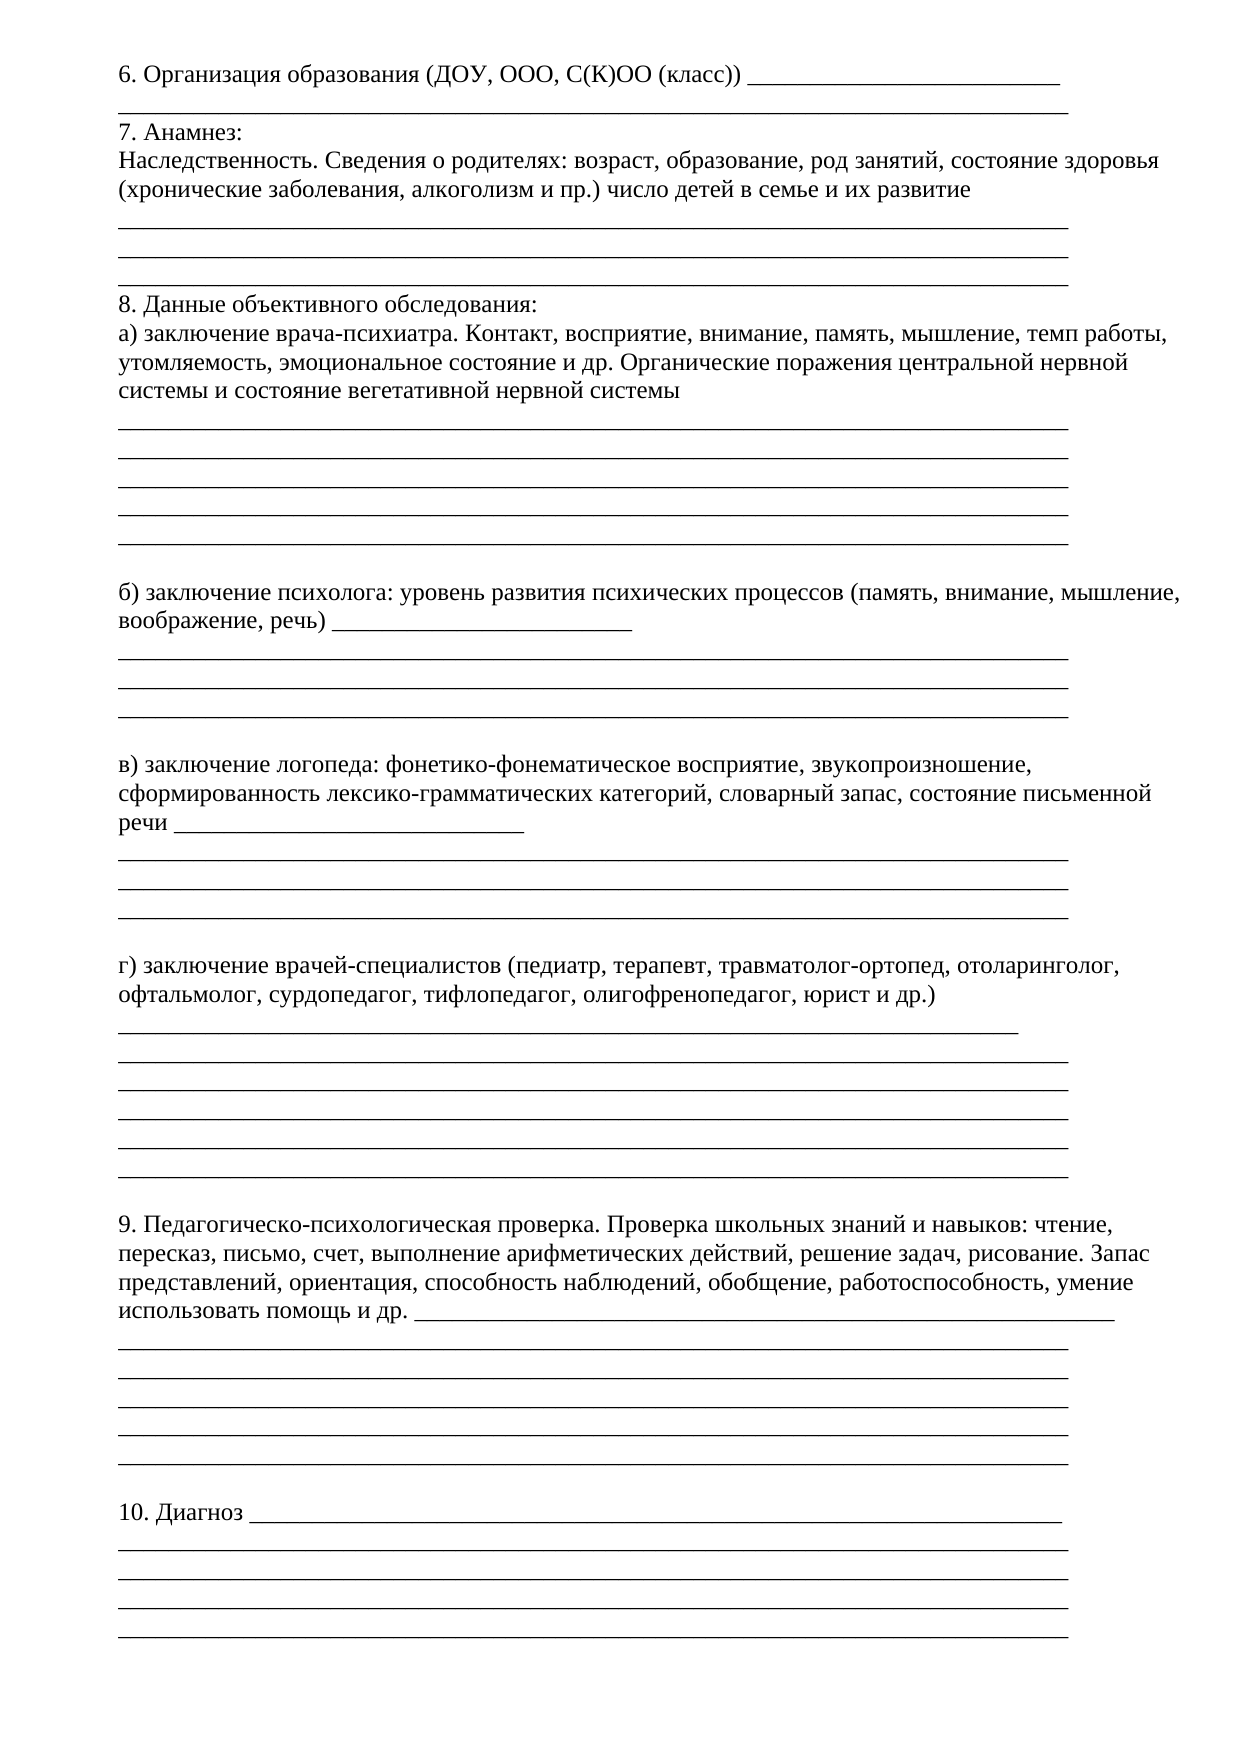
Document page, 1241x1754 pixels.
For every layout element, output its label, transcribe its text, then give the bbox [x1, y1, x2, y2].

text ____________________________________________________________________________ [118, 692, 1181, 720]
text г) заключение врачей-специалистов (педиатр, терапевт, травматолог-ортопед, отоларинголог, офтальмолог, сурдопедагог, тифлопедагог, олигофренопедагог, юрист и др.) ________________________________________________________________________ [118, 950, 1181, 1037]
text ____________________________________________________________________________ [118, 1094, 1181, 1123]
text ____________________________________________________________________________ [118, 1152, 1181, 1180]
text ____________________________________________________________________________ [118, 1037, 1181, 1065]
text ____________________________________________________________________________ [118, 1554, 1181, 1583]
text ____________________________________________________________________________ [118, 260, 1181, 289]
text а) заключение врача-психиатра. Контакт, восприятие, внимание, память, мышление, темп работы, утомляемость, эмоциональное состояние и др. Органические поражения центральной нервной системы и состояние вегетативной нервной системы [118, 318, 1181, 404]
text ____________________________________________________________________________ [118, 404, 1181, 433]
text ____________________________________________________________________________ [118, 634, 1181, 663]
text ____________________________________________________________________________ [118, 1324, 1181, 1353]
text ____________________________________________________________________________ [118, 663, 1181, 692]
text ____________________________________________________________________________ [118, 433, 1181, 462]
text ____________________________________________________________________________ [118, 1353, 1181, 1382]
text б) заключение психолога: уровень развития психических процессов (память, внимание, мышление, воображение, речь) ________________________ [118, 577, 1181, 634]
text ____________________________________________________________________________ [118, 519, 1181, 548]
text ____________________________________________________________________________ [118, 1123, 1181, 1152]
text ____________________________________________________________________________ [118, 232, 1181, 260]
text ____________________________________________________________________________ [118, 864, 1181, 893]
text ____________________________________________________________________________ [118, 1065, 1181, 1094]
text ____________________________________________________________________________ [118, 1439, 1181, 1468]
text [118, 1583, 1181, 1612]
text ____________________________________________________________________________ [118, 462, 1181, 490]
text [118, 1612, 1181, 1640]
text ____________________________________________________________________________ [118, 835, 1181, 864]
text 9. Педагогическо-психологическая проверка. Проверка школьных знаний и навыков: чтение, пересказ, письмо, счет, выполнение арифметических действий, решение задач, рисование. Запас представлений, ориентация, способность наблюдений, обобщение, работоспособность, умение использовать помощь и др. ________________________________________________________ [118, 1209, 1181, 1324]
text ____________________________________________________________________________ [118, 1410, 1181, 1439]
text Наследственность. Сведения о родителях: возраст, образование, род занятий, состояние здоровья (хронические заболевания, алкоголизм и пр.) число детей в семье и их развитие ____________________________________________________________________________ [118, 145, 1181, 232]
text 7. Анамнез: [118, 117, 1181, 145]
text в) заключение логопеда: фонетико-фонематическое восприятие, звукопроизношение, сформированность лексико-грамматических категорий, словарный запас, состояние письменной речи ____________________________ [118, 749, 1181, 835]
text 8. Данные объективного обследования: [118, 289, 1181, 318]
text ____________________________________________________________________________ [118, 88, 1181, 117]
text ____________________________________________________________________________ [118, 1382, 1181, 1410]
text ____________________________________________________________________________ [118, 1525, 1181, 1554]
text ____________________________________________________________________________ [118, 490, 1181, 519]
text 10. Диагноз _________________________________________________________________ [118, 1497, 1181, 1525]
text ____________________________________________________________________________ [118, 893, 1181, 922]
text 6. Организация образования (ДОУ, ООО, С(К)ОО (класс)) _________________________ [118, 59, 1181, 88]
